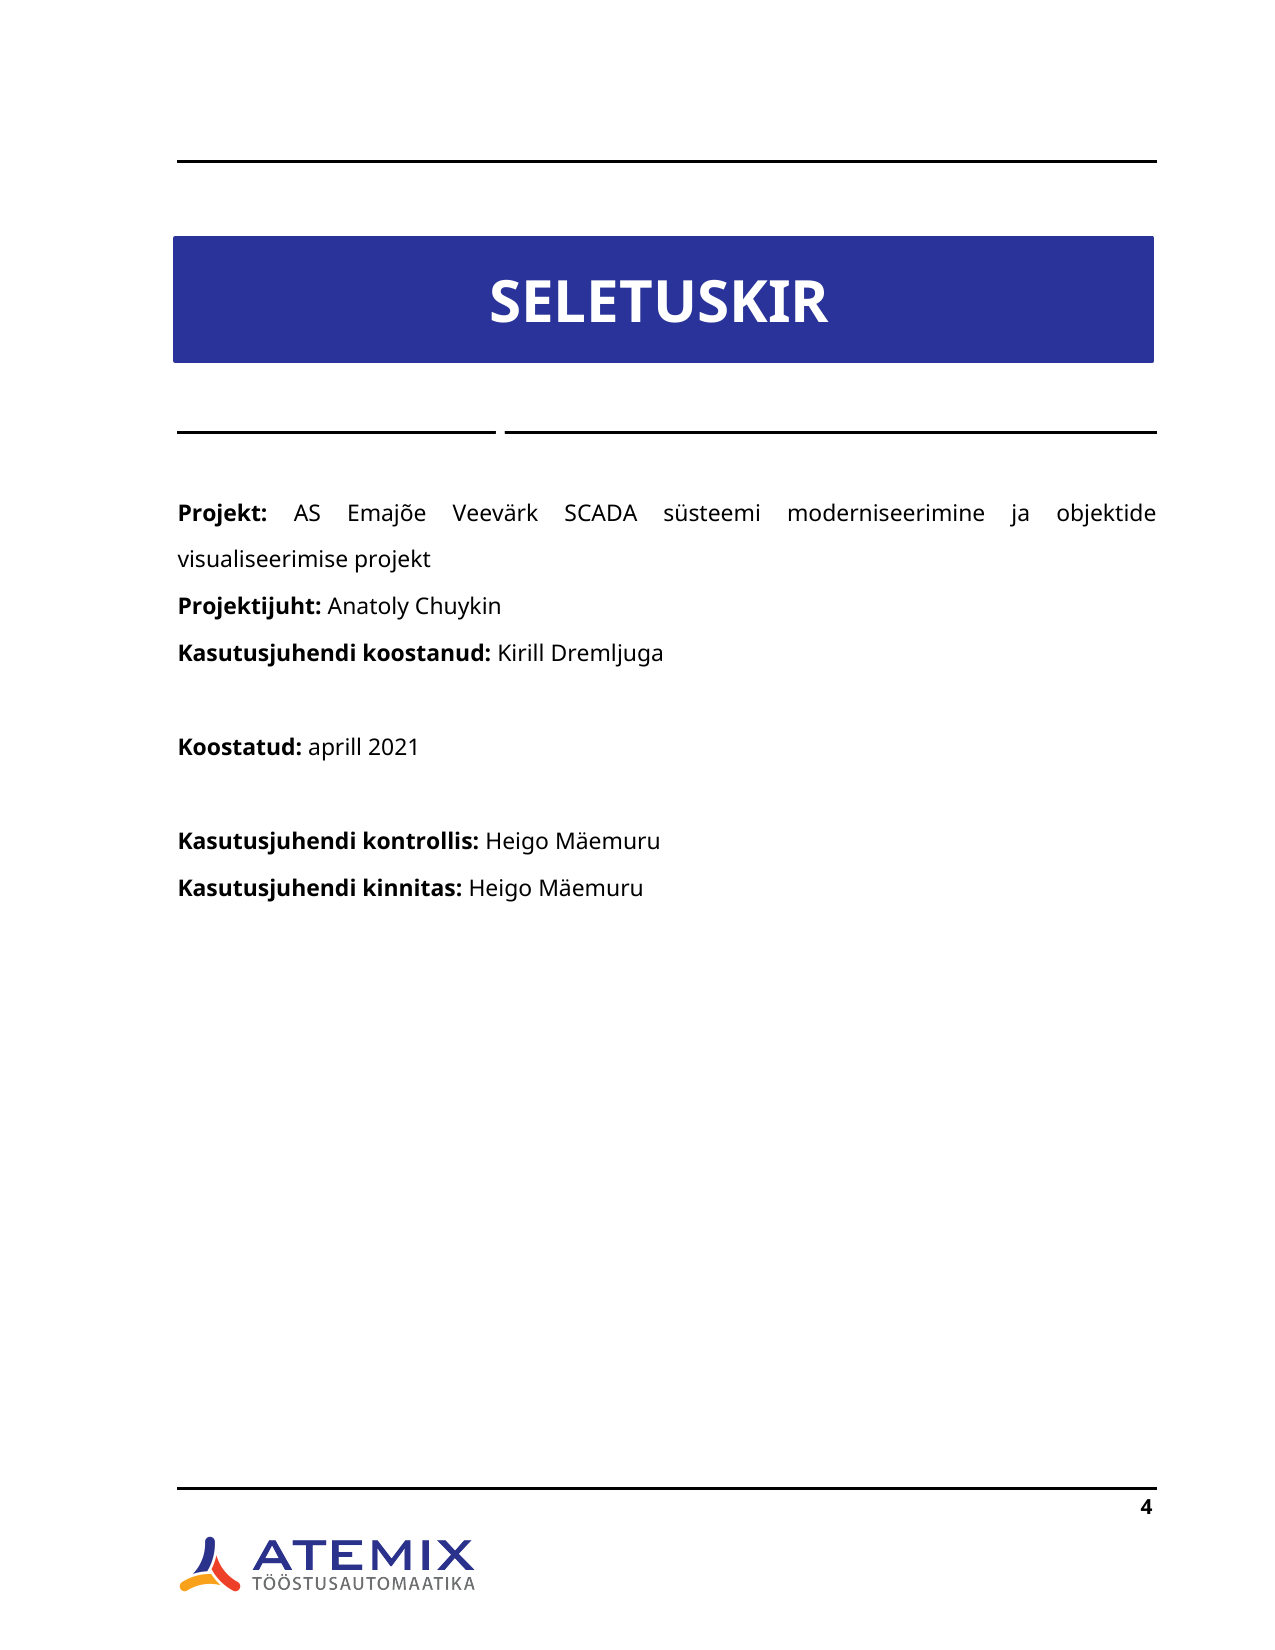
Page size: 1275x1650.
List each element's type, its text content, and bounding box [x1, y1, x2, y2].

text Kasutusjuhendi kontrollis: Heigo Mäemuru [177, 824, 1157, 856]
text Projektijuht: Anatoly Chuykin Kasutusjuhendi koostanud: Kirill Dremljuga [177, 590, 1157, 668]
text Kasutusjuhendi kinnitas: Heigo Mäemuru [177, 871, 1157, 903]
text Koostatud: aprill 2021 [177, 731, 1157, 762]
picture [177, 1534, 475, 1594]
text Projekt: AS Emajõe Veevärk SCADA süsteemi moderniseerimine ja objektide visualiseerimise projekt [177, 496, 1157, 574]
